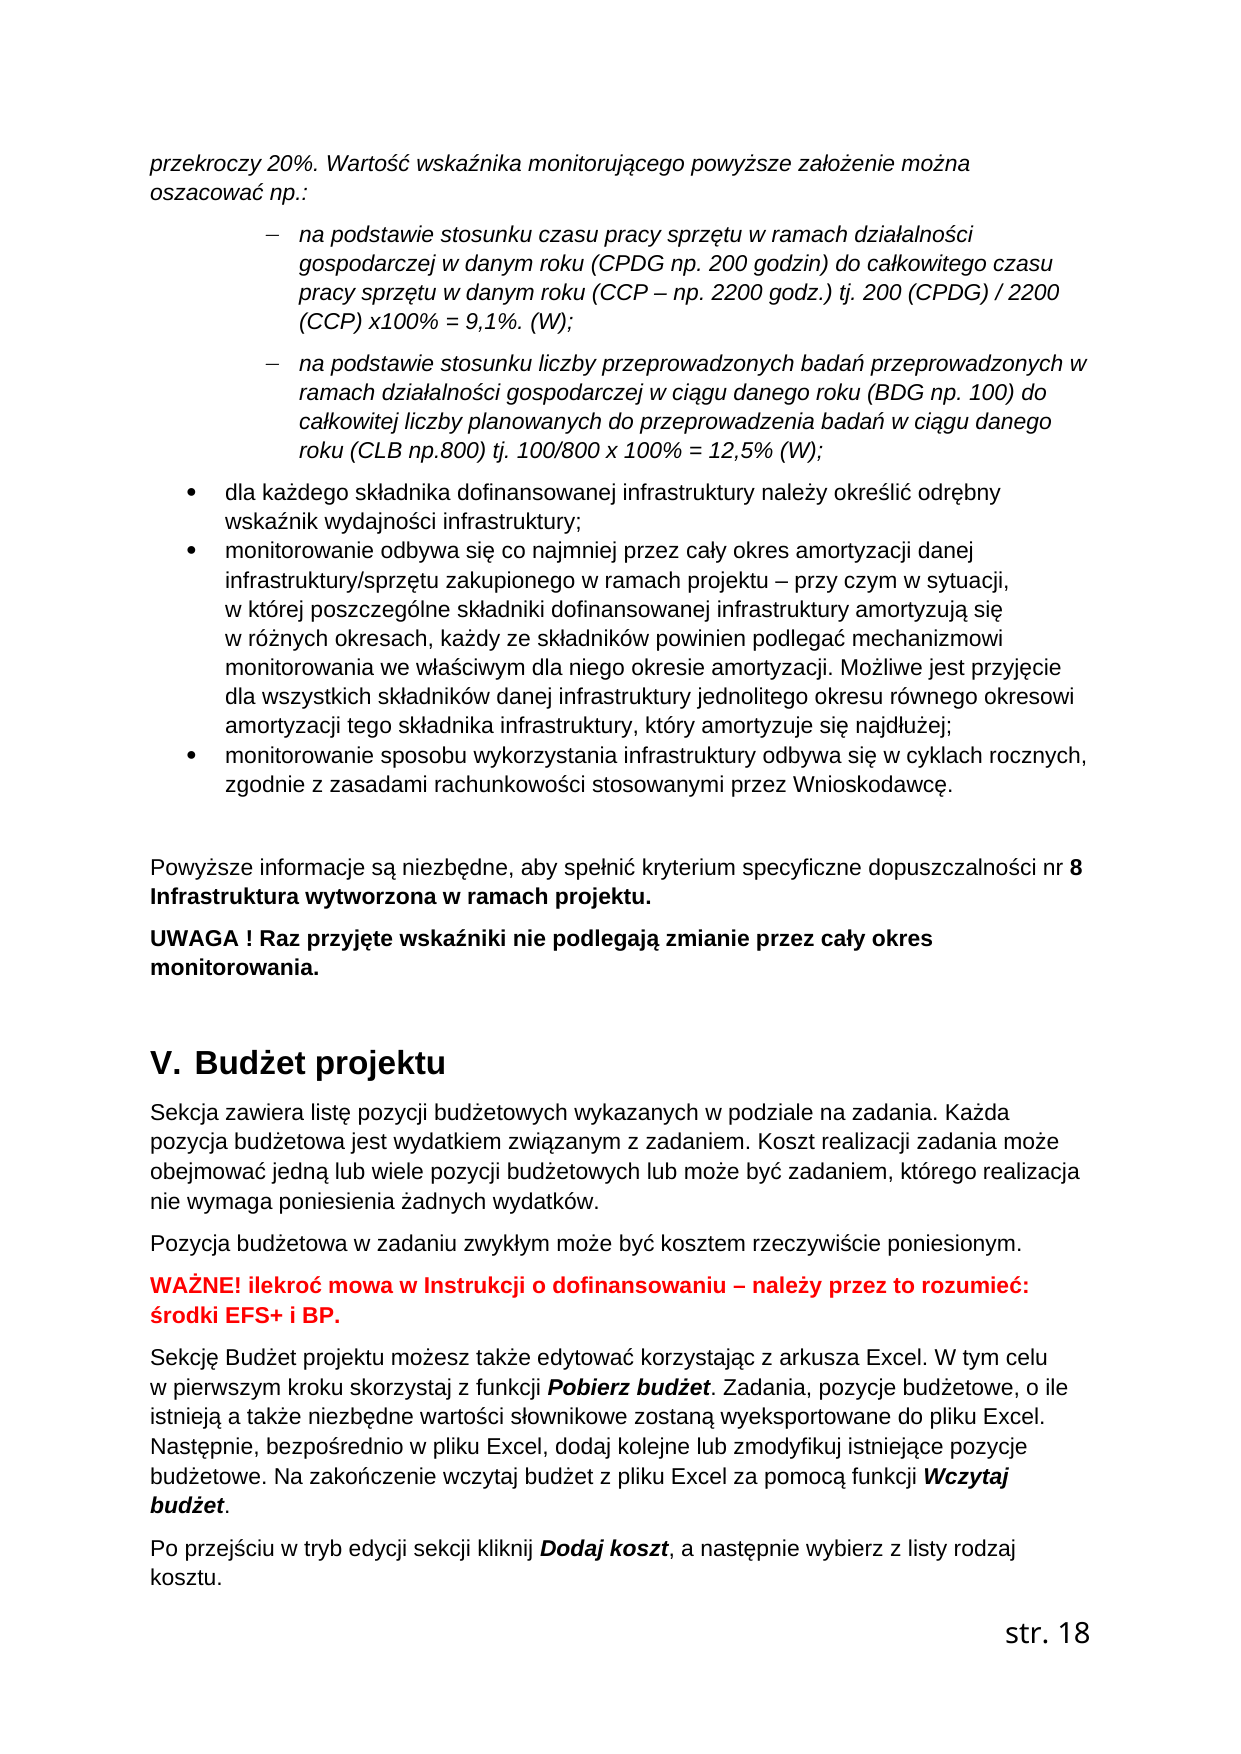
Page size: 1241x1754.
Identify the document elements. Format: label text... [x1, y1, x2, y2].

text Pozycja budżetowa w zadaniu zwykłym może być kosztem rzeczywiście poniesionym. [150, 1230, 1090, 1256]
text WAŻNE! ilekroć mowa w Instrukcji o dofinansowaniu – należy przez to rozumieć: środki EFS+ i BP. [150, 1272, 1090, 1328]
list na podstawie stosunku czasu pracy sprzętu w ramach działalności gospodarczej w danym roku (CPDG np. 200 godzin) do całkowitego czasu pracy sprzętu w danym roku (CCP – np. 2200 godz.) tj. 200 (CPDG) / 2200 (CCP) x100% = 9,1%. (W); [261, 221, 1090, 335]
list na podstawie stosunku liczby przeprowadzonych badań przeprowadzonych w ramach działalności gospodarczej w ciągu danego roku (BDG np. 100) do całkowitej liczby planowanych do przeprowadzenia badań w ciągu danego roku (CLB np.800) tj. 100/800 x 100% = 12,5% (W); [261, 350, 1090, 464]
text Po przejściu w tryb edycji sekcji kliknij Dodaj koszt, a następnie wybierz z listy rodzaj kosztu. [150, 1534, 1090, 1591]
list dla każdego składnika dofinansowanej infrastruktury należy określić odrębny wskaźnik wydajności infrastruktury; [187, 479, 1090, 535]
subtitle Budżet projektu [150, 1043, 1090, 1081]
text Sekcję Budżet projektu możesz także edytować korzystając z arkusza Excel. W tym celu w pierwszym kroku skorzystaj z funkcji Pobierz budżet. Zadania, pozycje budżetowe, o ile istnieją a także niezbędne wartości słownikowe zostaną wyeksportowane do pliku Excel. Następnie, bezpośrednio w pliku Excel, dodaj kolejne lub zmodyfikuj istniejące pozycje budżetowe. Na zakończenie wczytaj budżet z pliku Excel za pomocą funkcji Wczytaj budżet. [150, 1344, 1090, 1519]
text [150, 150, 1090, 206]
list monitorowanie sposobu wykorzystania infrastruktury odbywa się w cyklach rocznych, zgodnie z zasadami rachunkowości stosowanymi przez Wnioskodawcę. [187, 742, 1090, 797]
text Sekcja zawiera listę pozycji budżetowych wykazanych w podziale na zadania. Każda pozycja budżetowa jest wydatkiem związanym z zadaniem. Koszt realizacji zadania może obejmować jedną lub wiele pozycji budżetowych lub może być zadaniem, którego realizacja nie wymaga poniesienia żadnych wydatków. [150, 1098, 1090, 1214]
list monitorowanie odbywa się co najmniej przez cały okres amortyzacji danej infrastruktury/sprzętu zakupionego w ramach projektu – przy czym w sytuacji, w której poszczególne składniki dofinansowanej infrastruktury amortyzują się w różnych okresach, każdy ze składników powinien podlegać mechanizmowi monitorowania we właściwym dla niego okresie amortyzacji. Możliwe jest przyjęcie dla wszystkich składników danej infrastruktury jednolitego okresu równego okresowi amortyzacji tego składnika infrastruktury, który amortyzuje się najdłużej; [187, 537, 1090, 739]
text UWAGA ! Raz przyjęte wskaźniki nie podlegają zmianie przez cały okres monitorowania. [150, 925, 1090, 981]
text Powyższe informacje są niezbędne, aby spełnić kryterium specyficzne dopuszczalności nr 8 Infrastruktura wytworzona w ramach projektu. [150, 854, 1090, 910]
